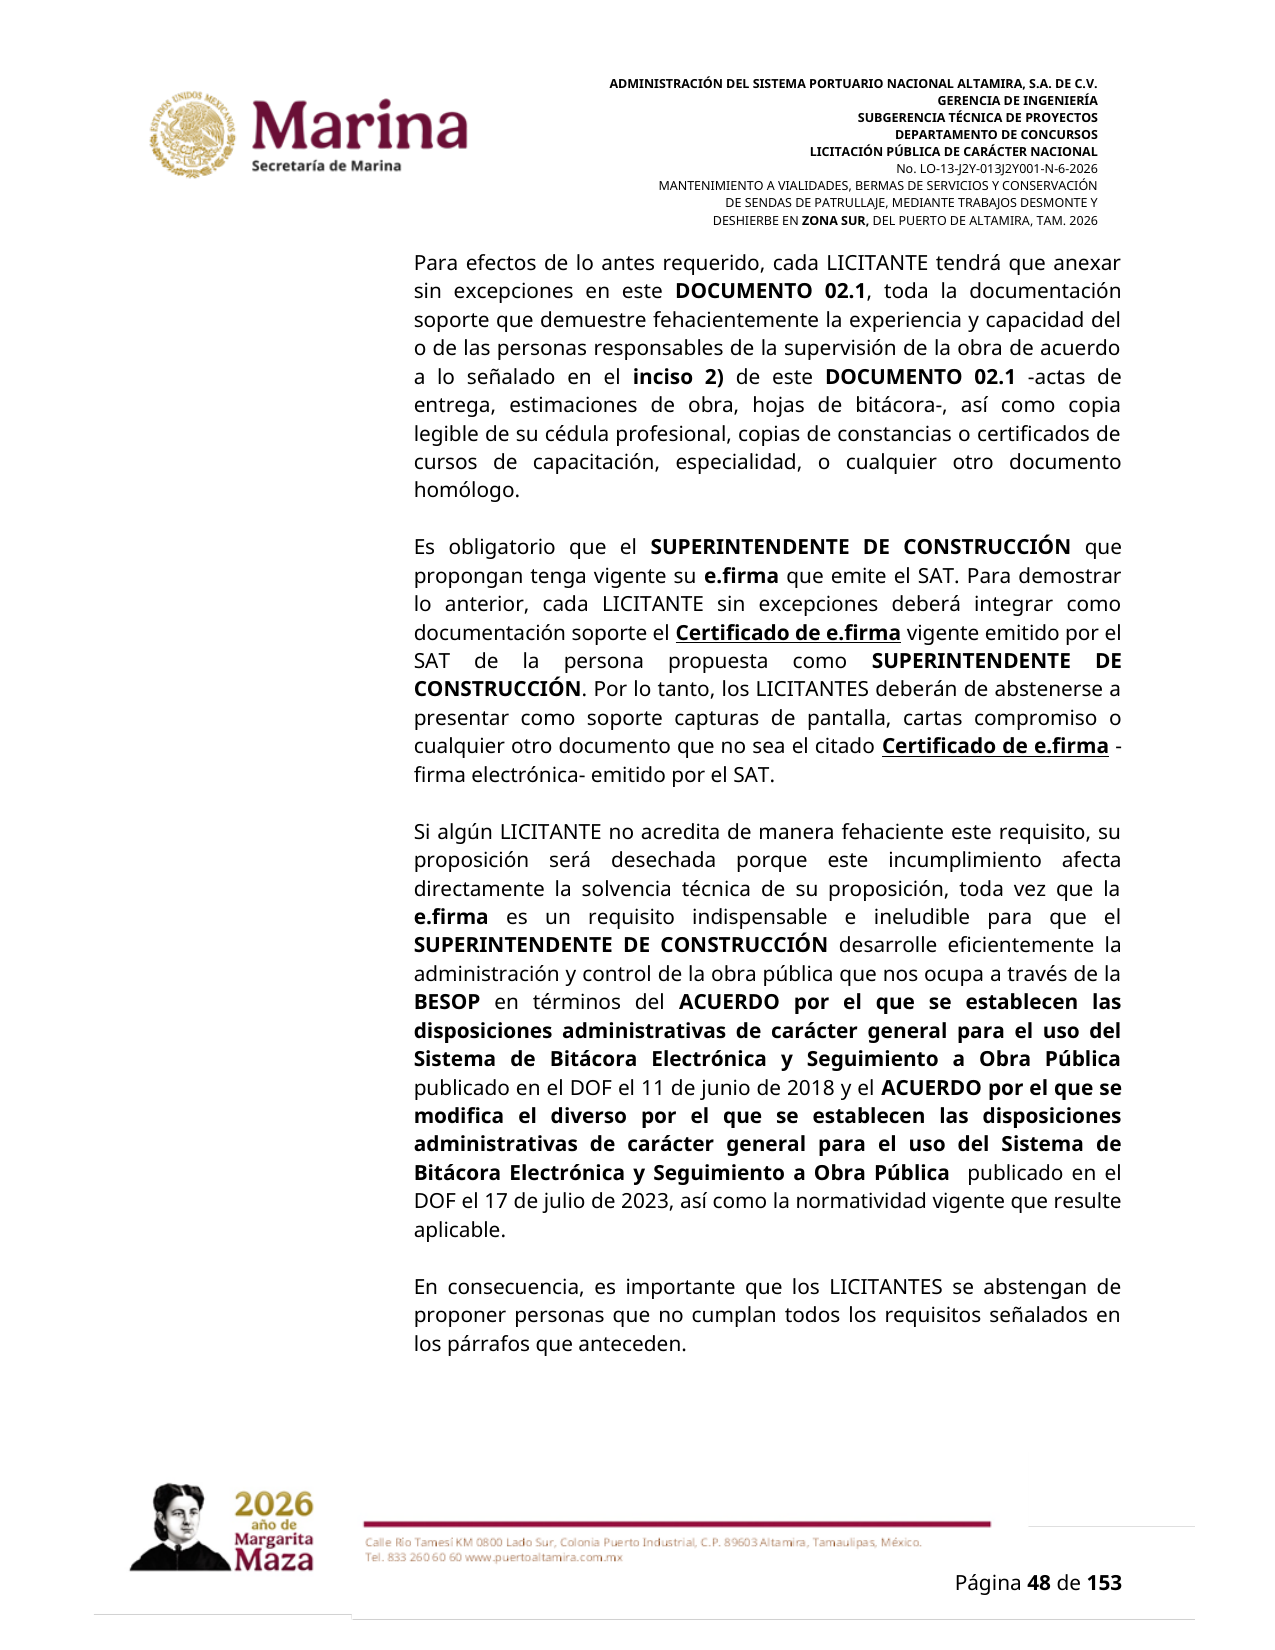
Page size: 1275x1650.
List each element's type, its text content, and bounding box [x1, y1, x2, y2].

text Si algún LICITANTE no acredita de manera fehaciente este requisito, su proposición será desechada porque este incumplimiento afecta directamente la solvencia técnica de su proposición, toda vez que la e.firma es un requisito indispensable e ineludible para que el SUPERINTENDENTE DE CONSTRUCCIÓN desarrolle eficientemente la administración y control de la obra pública que nos ocupa a través de la BESOP en términos del ACUERDO por el que se establecen las disposiciones administrativas de carácter general para el uso del Sistema de Bitácora Electrónica y Seguimiento a Obra Pública publicado en el DOF el 11 de junio de 2018 y el ACUERDO por el que se modifica el diverso por el que se establecen las disposiciones administrativas de carácter general para el uso del Sistema de Bitácora Electrónica y Seguimiento a Obra Pública publicado en el DOF el 17 de julio de 2023, así como la normatividad vigente que resulte aplicable. [413, 817, 1122, 1243]
picture [93, 1452, 1195, 1621]
list Para efectos de lo antes requerido, cada LICITANTE tendrá que anexar sin excepciones en este DOCUMENTO 02.1, toda la documentación soporte que demuestre fehacientemente la experiencia y capacidad del o de las personas responsables de la supervisión de la obra de acuerdo a lo señalado en el inciso 2) de este DOCUMENTO 02.1 -actas de entrega, estimaciones de obra, hojas de bitácora-, así como copia legible de su cédula profesional, copias de constancias o certificados de cursos de capacitación, especialidad, o cualquier otro documento homólogo. [413, 248, 1122, 504]
text En consecuencia, es importante que los LICITANTES se abstengan de proponer personas que no cumplan todos los requisitos señalados en los párrafos que anteceden. [413, 1272, 1122, 1357]
text Es obligatorio que el SUPERINTENDENTE DE CONSTRUCCIÓN que propongan tenga vigente su e.firma que emite el SAT. Para demostrar lo anterior, cada LICITANTE sin excepciones deberá integrar como documentación soporte el Certificado de e.firma vigente emitido por el SAT de la persona propuesta como SUPERINTENDENTE DE CONSTRUCCIÓN. Por lo tanto, los LICITANTES deberán de abstenerse a presentar como soporte capturas de pantalla, cartas compromiso o cualquier otro documento que no sea el citado Certificado de e.firma -firma electrónica- emitido por el SAT. [413, 532, 1122, 788]
picture [102, 56, 515, 208]
